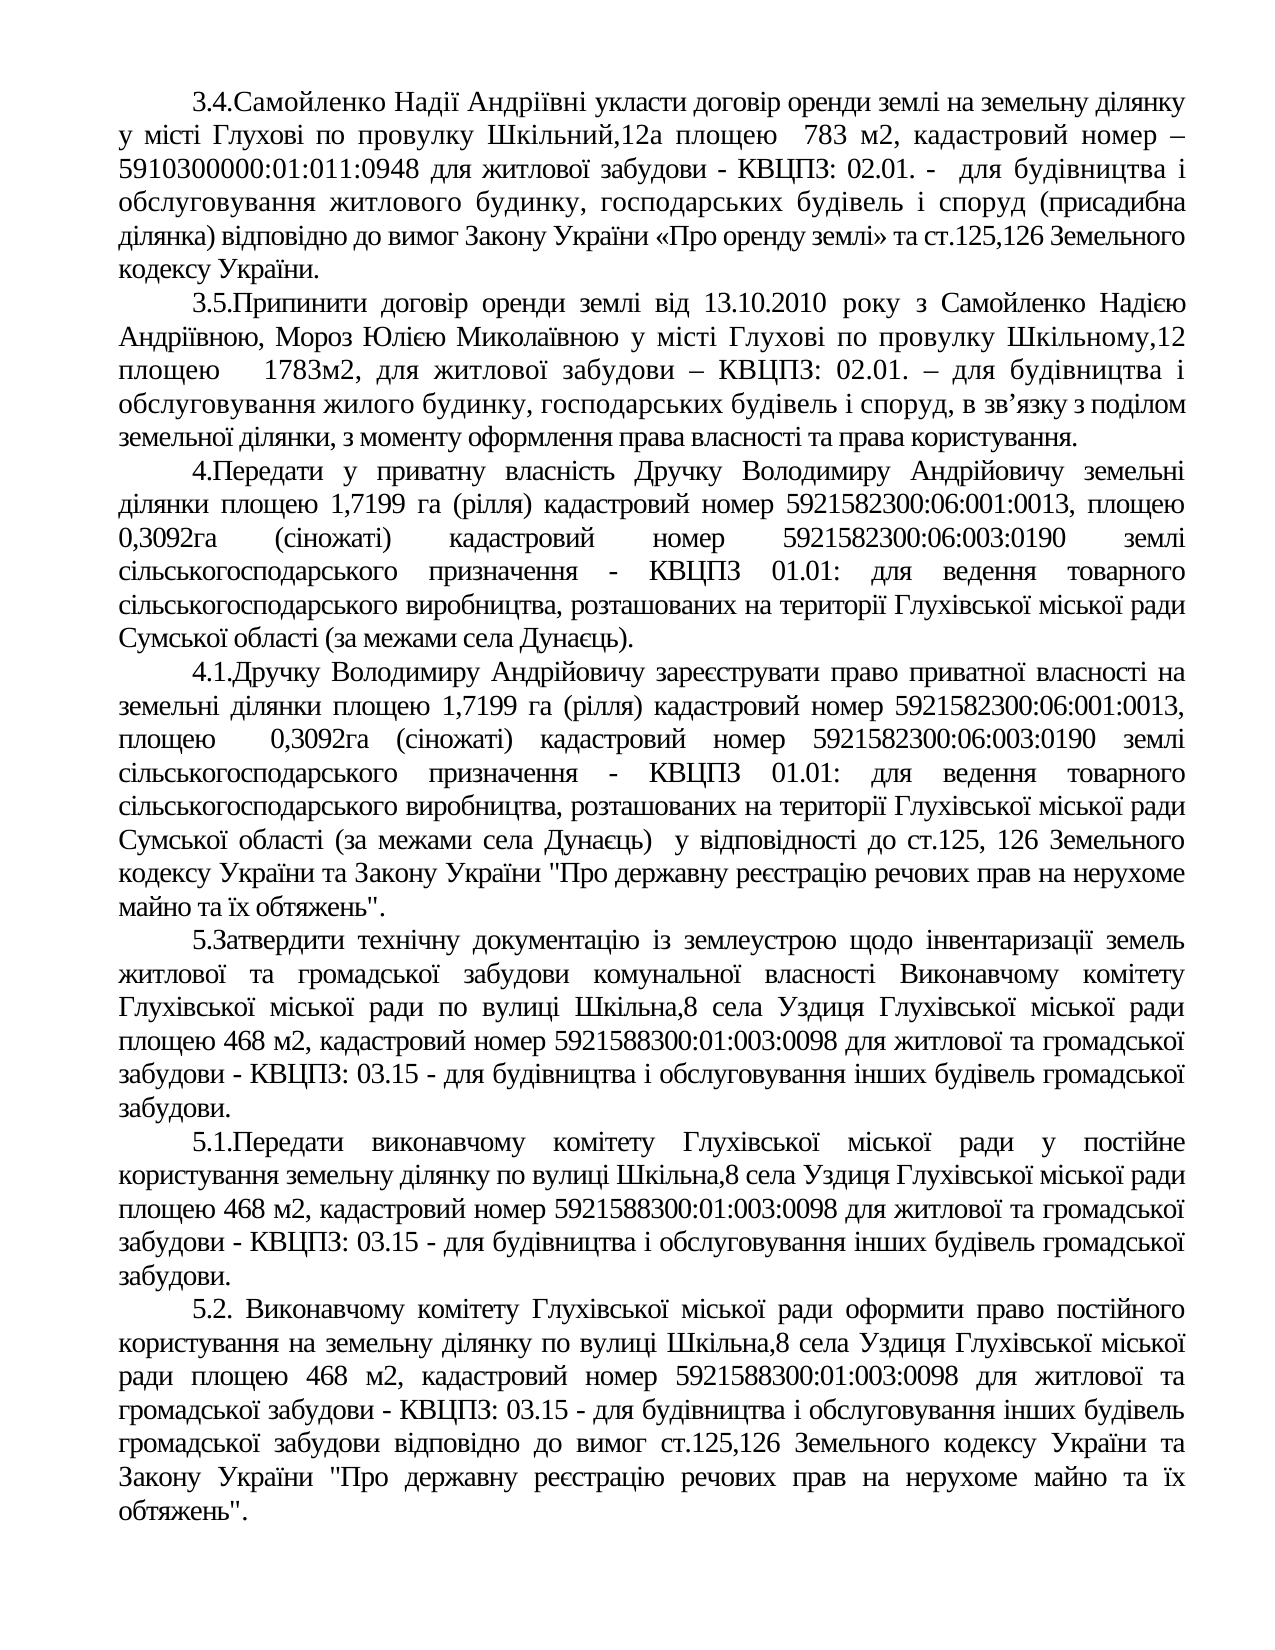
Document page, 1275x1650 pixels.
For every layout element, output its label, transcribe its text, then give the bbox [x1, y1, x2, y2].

text 3.5.Припинити договір оренди землі від 13.10.2010 року з Самойленко Надією Андріївною, Мороз Юлією Миколаївною у місті Глухові по провулку Шкільному,12 площею 1783м2, для житлової забудови – КВЦПЗ: 02.01. – для будівництва і обслуговування жилого будинку, господарських будівель і споруд, в зв’язку з поділом земельної ділянки, з моменту оформлення права власності та права користування. [118, 285, 1186, 453]
text 3.4.Самойленко Надії Андріївні укласти договір оренди землі на земельну ділянку у місті Глухові по провулку Шкільний,12а площею 783 м2, кадастровий номер – 5910300000:01:011:0948 для житлової забудови - КВЦПЗ: 02.01. - для будівництва і обслуговування житлового будинку, господарських будівель і споруд (присадибна ділянка) відповідно до вимог Закону України «Про оренду землі» та ст.125,126 Земельного кодексу України. [118, 84, 1186, 285]
text 4.1.Дручку Володимиру Андрійовичу зареєструвати право приватної власності на земельні ділянки площею 1,7199 га (рілля) кадастровий номер 5921582300:06:001:0013, площею 0,3092га (сіножаті) кадастровий номер 5921582300:06:003:0190 землі сільськогосподарського призначення - КВЦПЗ 01.01: для ведення товарного сільськогосподарського виробництва, розташованих на території Глухівської міської ради Сумської області (за межами села Дунаєць) у відповідності до ст.125, 126 Земельного кодексу України та Закону України "Про державну реєстрацію речових прав на нерухоме майно та їх обтяжень". [118, 654, 1186, 922]
text 5.Затвердити технічну документацію із землеустрою щодо інвентаризації земель житлової та громадської забудови комунальної власності Виконавчому комітету Глухівської міської ради по вулиці Шкільна,8 села Уздиця Глухівської міської ради площею 468 м2, кадастровий номер 5921588300:01:003:0098 для житлової та громадської забудови - КВЦПЗ: 03.15 - для будівництва і обслуговування інших будівель громадської забудови. [118, 922, 1186, 1124]
text 5.2. Виконавчому комітету Глухівської міської ради оформити право постійного користування на земельну ділянку по вулиці Шкільна,8 села Уздиця Глухівської міської ради площею 468 м2, кадастровий номер 5921588300:01:003:0098 для житлової та громадської забудови - КВЦПЗ: 03.15 - для будівництва і обслуговування інших будівель громадської забудови відповідно до вимог ст.125,126 Земельного кодексу України та Закону України "Про державну реєстрацію речових прав на нерухоме майно та їх обтяжень". [118, 1291, 1186, 1526]
text 5.1.Передати виконавчому комітету Глухівської міської ради у постійне користування земельну ділянку по вулиці Шкільна,8 села Уздиця Глухівської міської ради площею 468 м2, кадастровий номер 5921588300:01:003:0098 для житлової та громадської забудови - КВЦПЗ: 03.15 - для будівництва і обслуговування інших будівель громадської забудови. [118, 1124, 1186, 1291]
text 4.Передати у приватну власність Дручку Володимиру Андрійовичу земельні ділянки площею 1,7199 га (рілля) кадастровий номер 5921582300:06:001:0013, площею 0,3092га (сіножаті) кадастровий номер 5921582300:06:003:0190 землі сільськогосподарського призначення - КВЦПЗ 01.01: для ведення товарного сільськогосподарського виробництва, розташованих на території Глухівської міської ради Сумської області (за межами села Дунаєць). [118, 453, 1186, 654]
